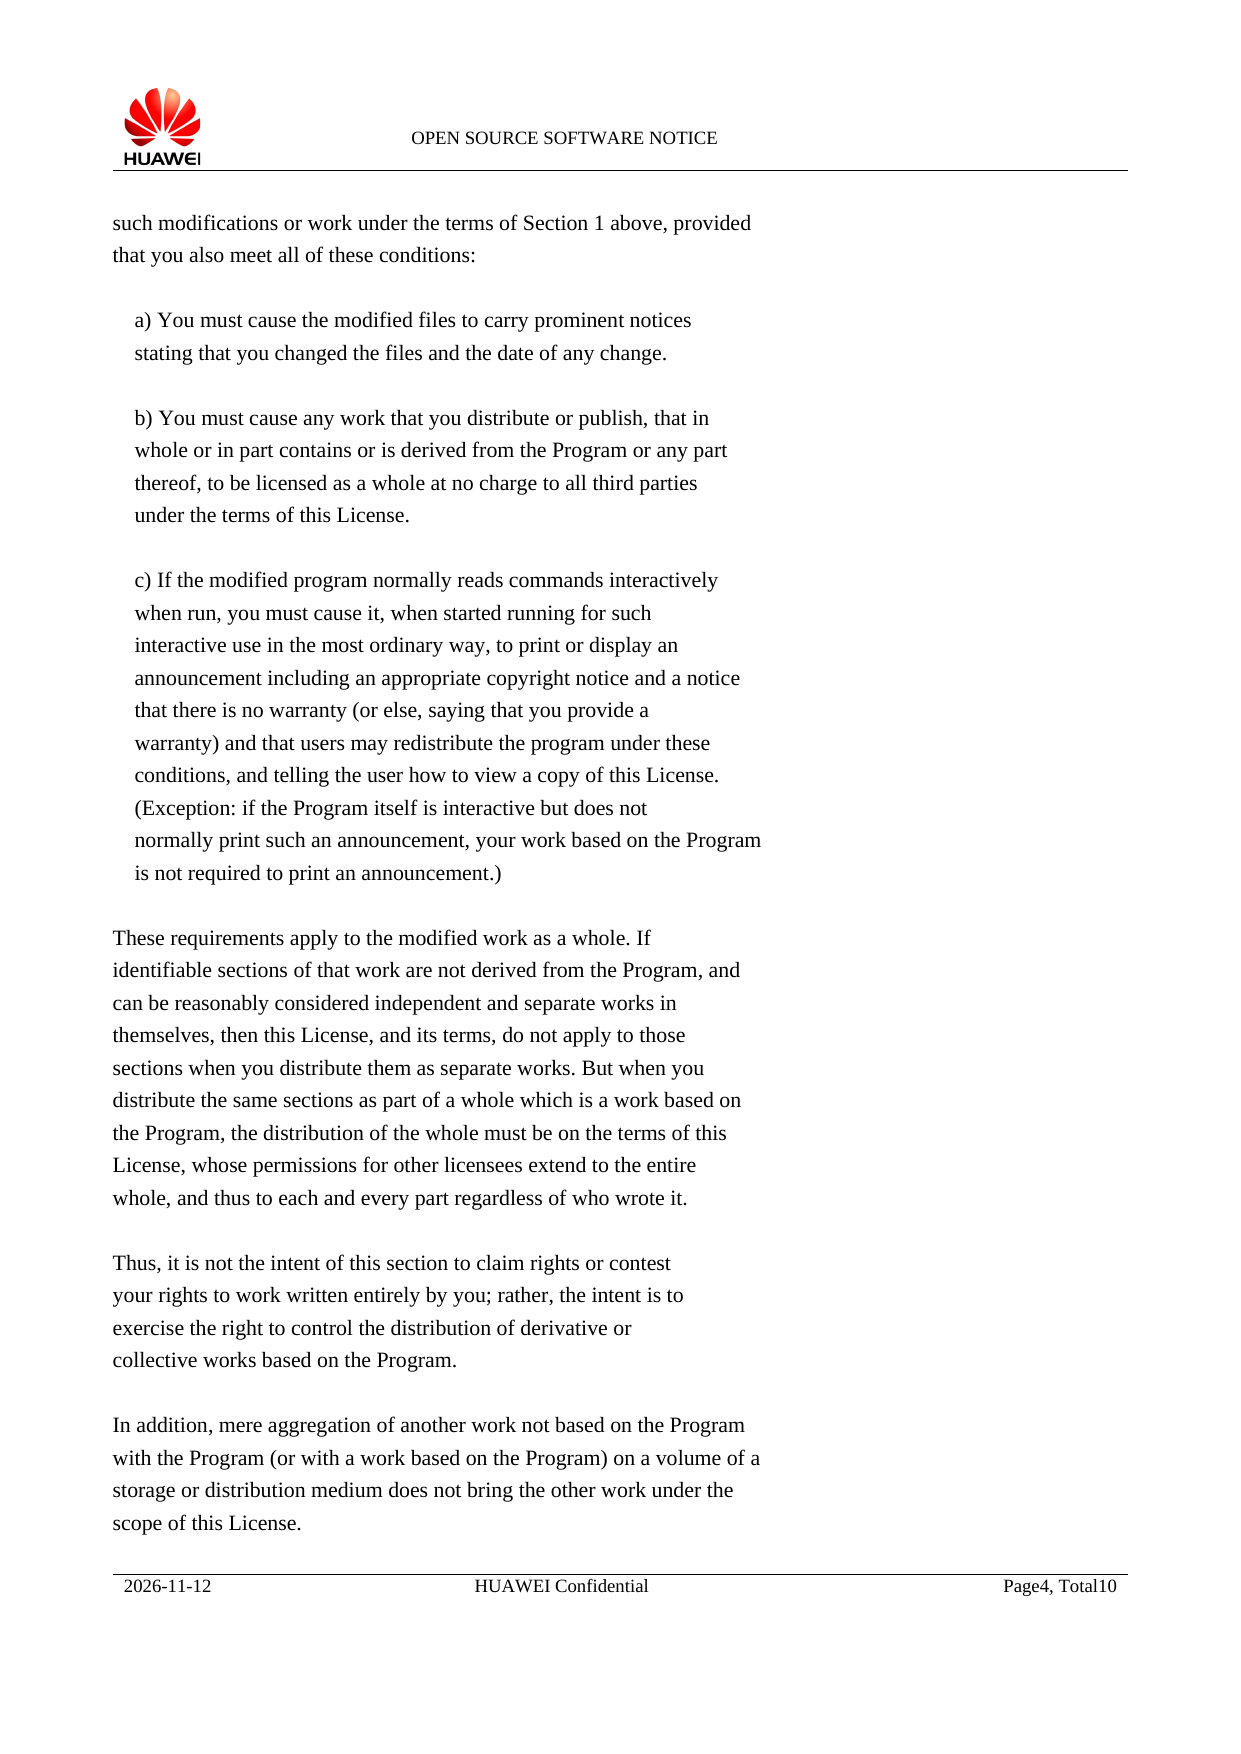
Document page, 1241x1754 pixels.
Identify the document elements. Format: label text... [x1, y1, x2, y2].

picture [124, 88, 201, 165]
